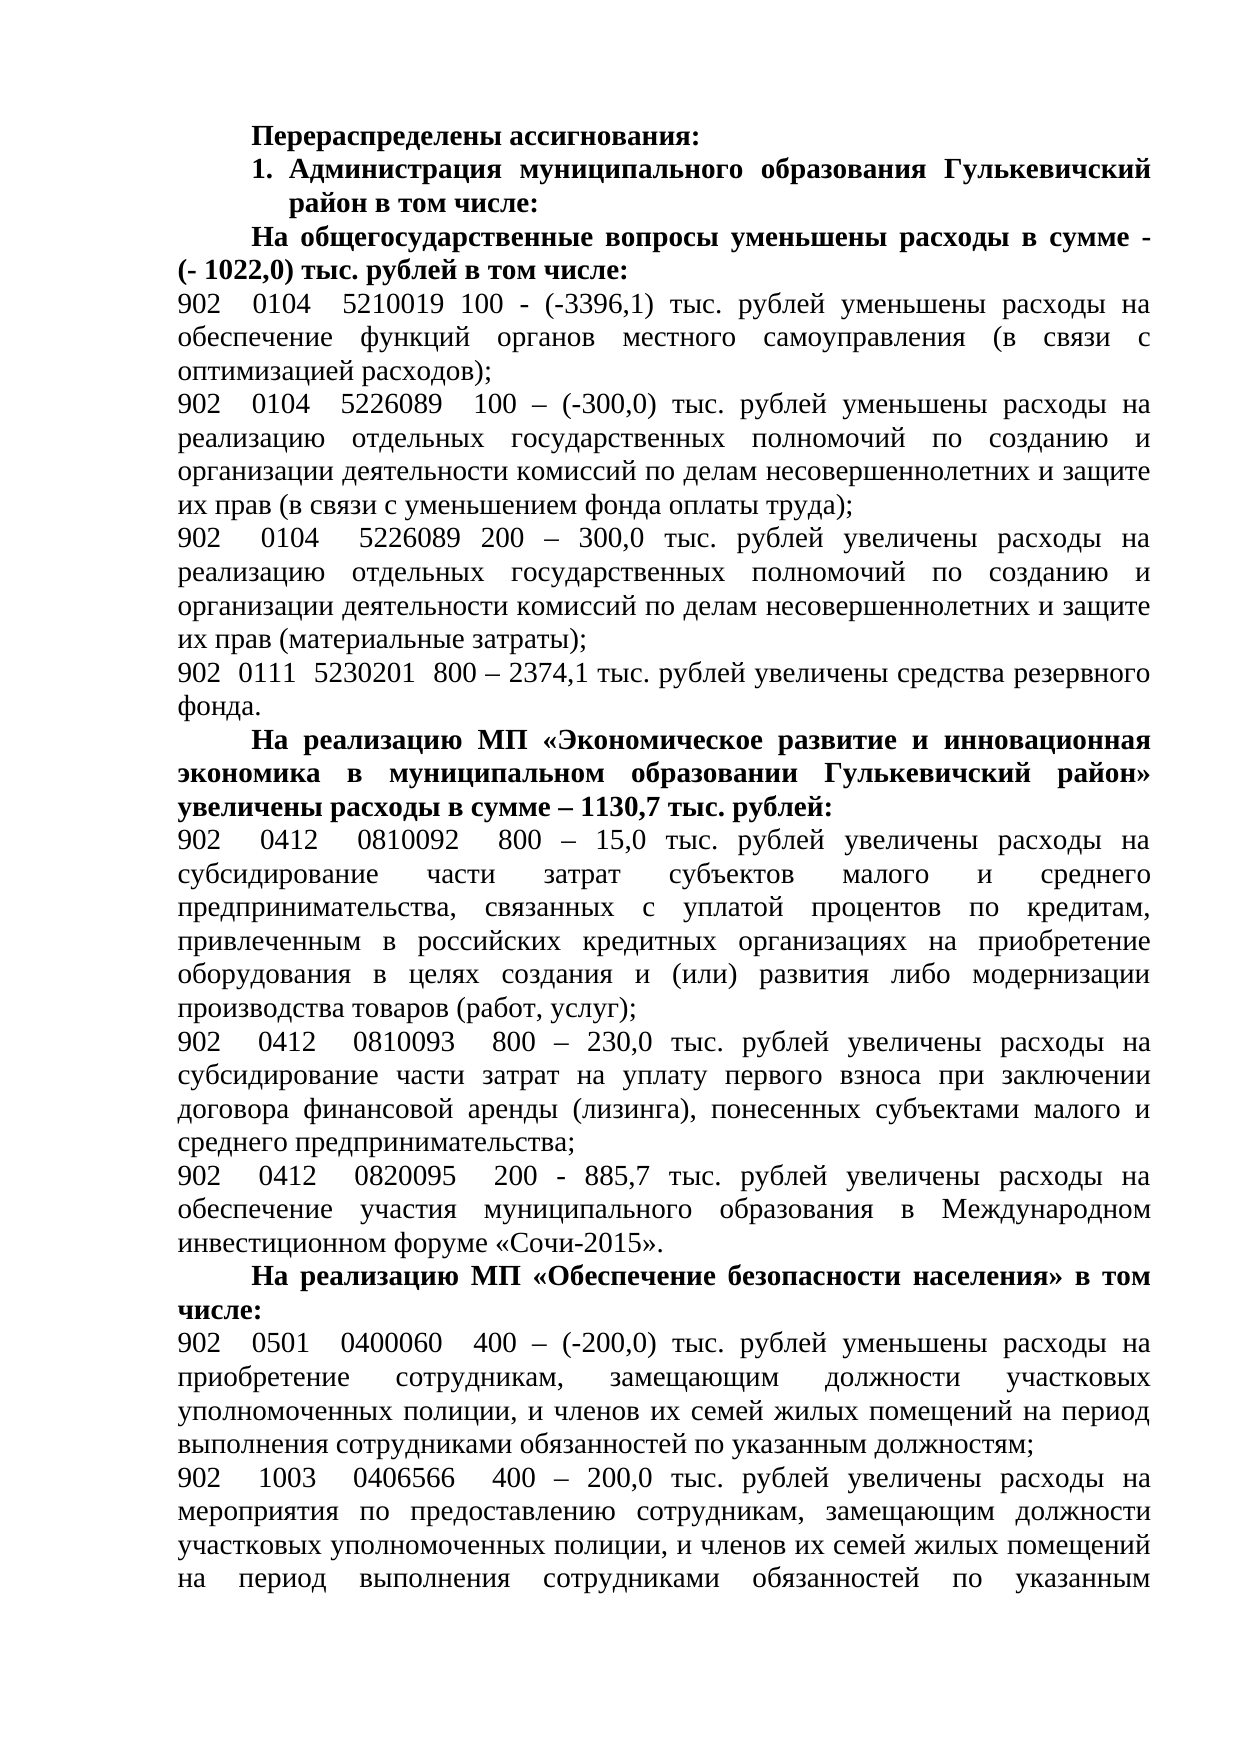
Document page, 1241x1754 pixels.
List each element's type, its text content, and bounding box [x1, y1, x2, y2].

text 902 0104 5210019 100 - (-3396,1) тыс. рублей уменьшены расходы на обеспечение функций органов местного самоуправления (в связи с оптимизацией расходов); [177, 286, 1152, 386]
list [177, 1460, 1152, 1594]
text На общегосударственные вопросы уменьшены расходы в сумме - (- 1022,0) тыс. рублей в том числе: [177, 219, 1152, 286]
list Администрация муниципального образования Гулькевичский район в том числе: [251, 152, 1152, 219]
list 902 0501 0400060 400 – (-200,0) тыс. рублей уменьшены расходы на приобретение сотрудникам, замещающим должности участковых уполномоченных полиции, и членов их семей жилых помещений на период выполнения сотрудниками обязанностей по указанным должностям; [177, 1326, 1152, 1460]
text Перераспределены ассигнования: [177, 118, 1152, 152]
list 902 0412 0820095 200 - 885,7 тыс. рублей увеличены расходы на обеспечение участия муниципального образования в Международном инвестиционном форуме «Сочи-2015». [177, 1158, 1152, 1258]
text 902 0412 0810093 800 – 230,0 тыс. рублей увеличены расходы на субсидирование части затрат на уплату первого взноса при заключении договора финансовой аренды (лизинга), понесенных субъектами малого и среднего предпринимательства; [177, 1024, 1152, 1158]
text 902 0104 5226089 200 – 300,0 тыс. рублей увеличены расходы на реализацию отдельных государственных полномочий по созданию и организации деятельности комиссий по делам несовершеннолетних и защите их прав (материальные затраты); [177, 521, 1152, 655]
text 902 0412 0810092 800 – 15,0 тыс. рублей увеличены расходы на субсидирование части затрат субъектов малого и среднего предпринимательства, связанных с уплатой процентов по кредитам, привлеченным в российских кредитных организациях на приобретение оборудования в целях создания и (или) развития либо модернизации производства товаров (работ, услуг); [177, 822, 1152, 1024]
list На реализацию МП «Обеспечение безопасности населения» в том числе: [177, 1258, 1152, 1326]
text 902 0104 5226089 100 – (-300,0) тыс. рублей уменьшены расходы на реализацию отдельных государственных полномочий по созданию и организации деятельности комиссий по делам несовершеннолетних и защите их прав (в связи с уменьшением фонда оплаты труда); [177, 386, 1152, 521]
text На реализацию МП «Экономическое развитие и инновационная экономика в муниципальном образовании Гулькевичский район» увеличены расходы в сумме – 1130,7 тыс. рублей: [177, 722, 1152, 822]
text 902 0111 5230201 800 – 2374,1 тыс. рублей увеличены средства резервного фонда. [177, 655, 1152, 722]
